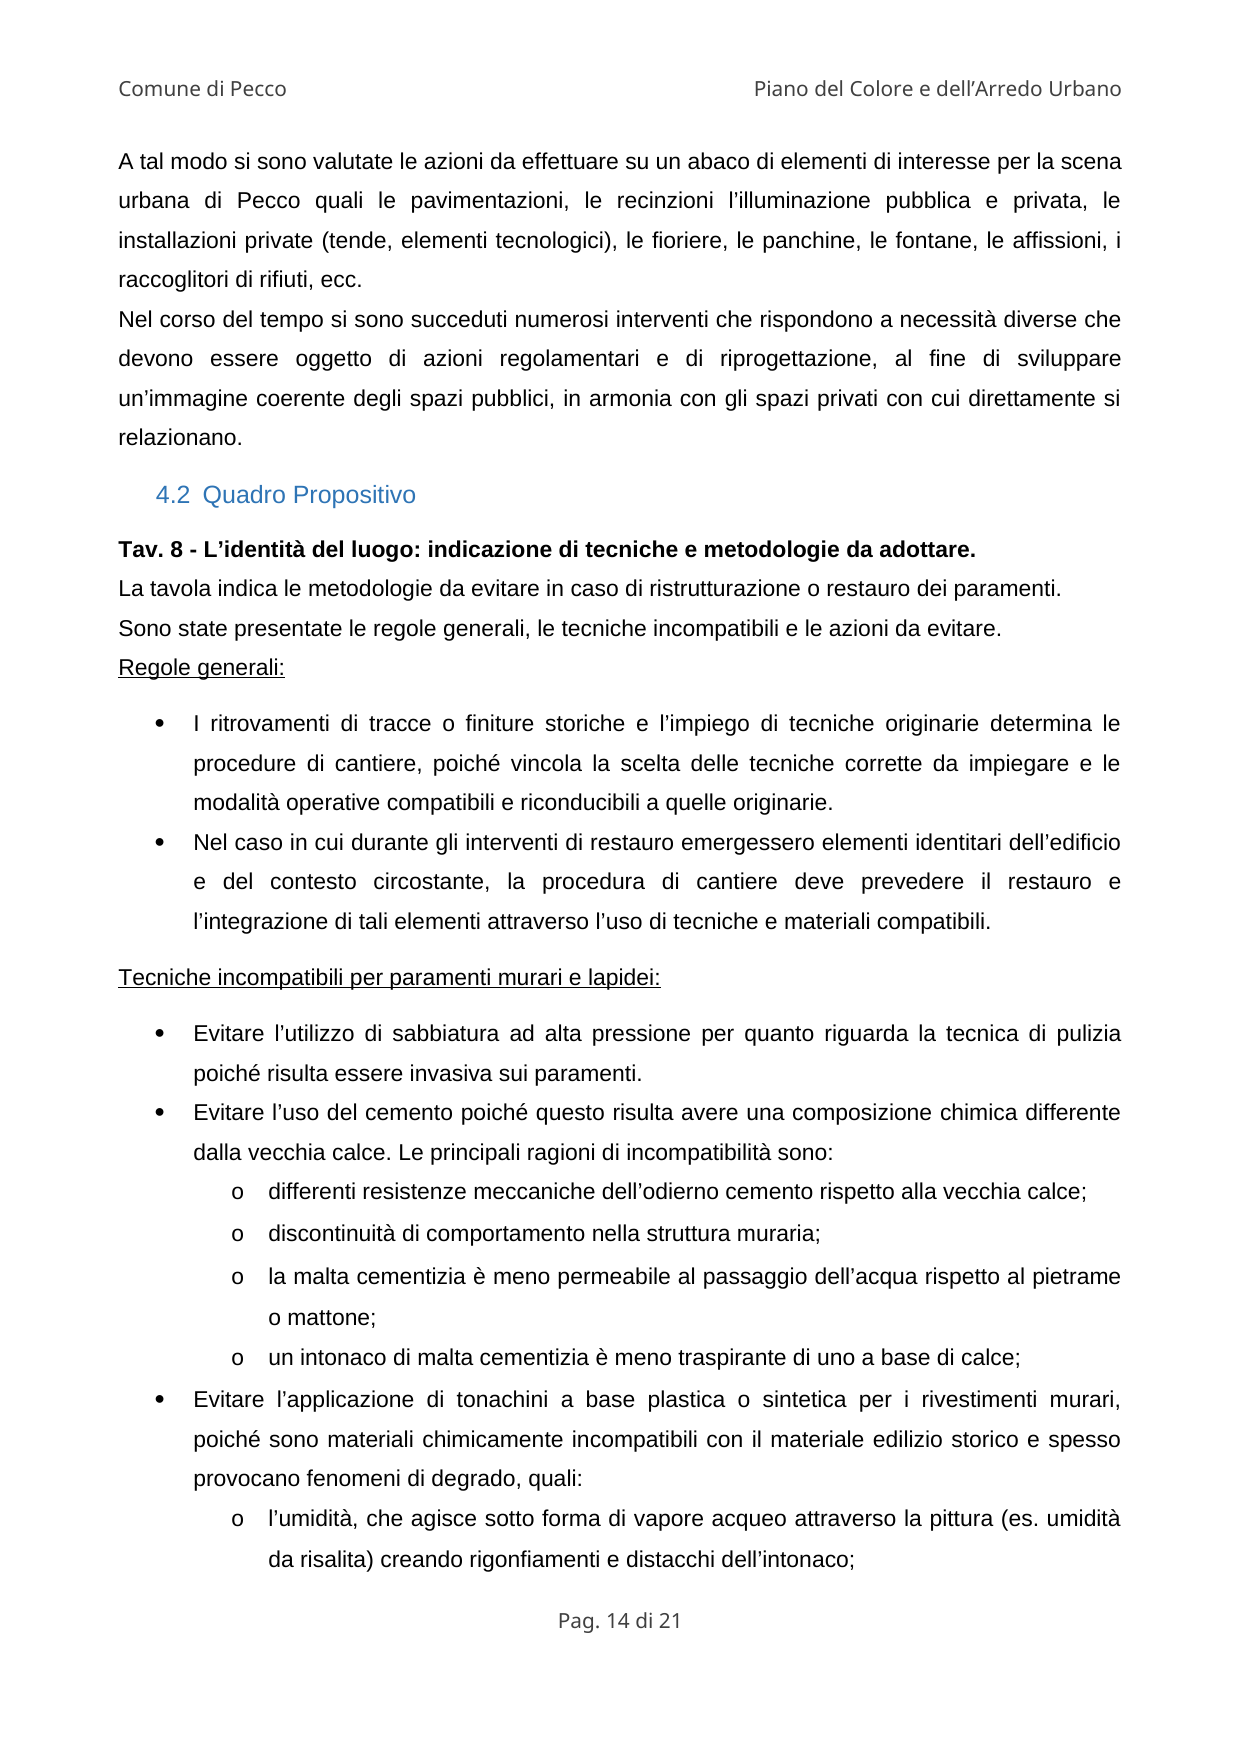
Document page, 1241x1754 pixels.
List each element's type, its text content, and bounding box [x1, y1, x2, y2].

list discontinuità di comportamento nella struttura muraria; [231, 1220, 1122, 1249]
text Regole generali: [118, 654, 1122, 681]
list Nel caso in cui durante gli interventi di restauro emergessero elementi identitari dell’edificio e del contesto circostante, la procedura di cantiere deve prevedere il restauro e l’integrazione di tali elementi attraverso l’uso di tecniche e materiali compatibili. [156, 829, 1122, 934]
list un intonaco di malta cementizia è meno traspirante di uno a base di calce; [231, 1344, 1122, 1372]
list differenti resistenze meccaniche dell’odierno cemento rispetto alla vecchia calce; [231, 1178, 1122, 1206]
list Evitare l’applicazione di tonachini a base plastica o sintetica per i rivestimenti murari, poiché sono materiali chimicamente incompatibili con il materiale edilizio storico e spesso provocano fenomeni di degrado, quali: [156, 1386, 1122, 1492]
text Sono state presentate le regole generali, le tecniche incompatibili e le azioni da evitare. [118, 615, 1122, 641]
list Evitare l’uso del cemento poiché questo risulta avere una composizione chimica differente dalla vecchia calce. Le principali ragioni di incompatibilità sono: [156, 1099, 1122, 1165]
list I ritrovamenti di tracce o finiture storiche e l’impiego di tecniche originarie determina le procedure di cantiere, poiché vincola la scelta delle tecniche corrette da impiegare e le modalità operative compatibili e riconducibili a quelle originarie. [156, 710, 1122, 816]
text Tav. 8 - L’identità del luogo: indicazione di tecniche e metodologie da adottare. [118, 536, 1122, 562]
text A tal modo si sono valutate le azioni da effettuare su un abaco di elementi di interesse per la scena urbana di Pecco quali le pavimentazioni, le recinzioni l’illuminazione pubblica e privata, le installazioni private (tende, elementi tecnologici), le fioriere, le panchine, le fontane, le affissioni, i raccoglitori di rifiuti, ecc. [118, 148, 1122, 292]
list Evitare l’utilizzo di sabbiatura ad alta pressione per quanto riguarda la tecnica di pulizia poiché risulta essere invasiva sui paramenti. [156, 1020, 1122, 1086]
list l’umidità, che agisce sotto forma di vapore acqueo attraverso la pittura (es. umidità da risalita) creando rigonfiamenti e distacchi dell’intonaco; [231, 1505, 1122, 1573]
text Tecniche incompatibili per paramenti murari e lapidei: [118, 964, 1122, 990]
text Nel corso del tempo si sono succeduti numerosi interventi che rispondono a necessità diverse che devono essere oggetto di azioni regolamentari e di riprogettazione, al fine di sviluppare un’immagine coerente degli spazi pubblici, in armonia con gli spazi privati con cui direttamente si relazionano. [118, 306, 1122, 450]
text La tavola indica le metodologie da evitare in caso di ristrutturazione o restauro dei paramenti. [118, 575, 1122, 602]
subtitle Quadro Propositivo [156, 480, 1122, 509]
list la malta cementizia è meno permeabile al passaggio dell’acqua rispetto al pietrame o mattone; [231, 1263, 1122, 1331]
